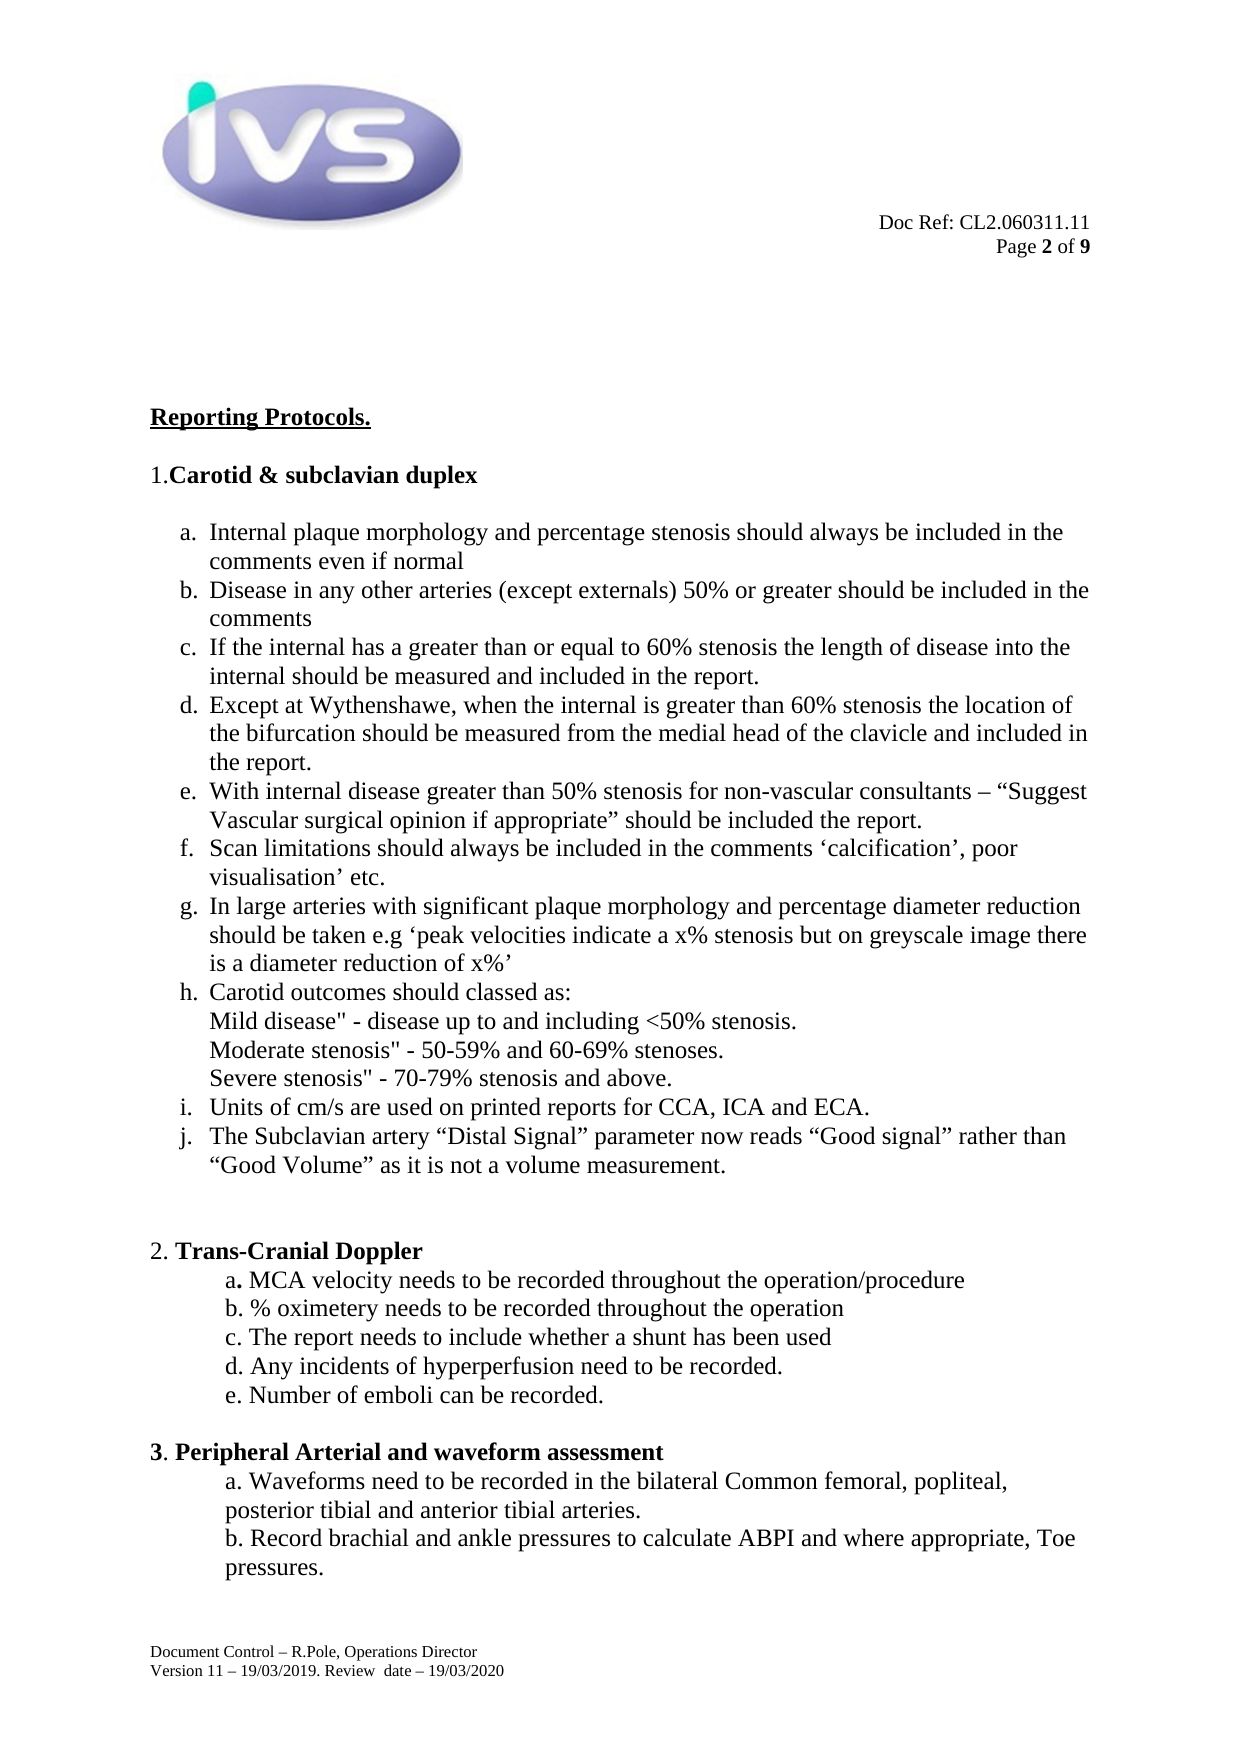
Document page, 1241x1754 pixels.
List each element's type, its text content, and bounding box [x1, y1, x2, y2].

text Reporting Protocols. [150, 402, 1090, 431]
picture [150, 73, 463, 230]
text Moderate stenosis" - 50-59% and 60-69% stenoses. [209, 1035, 1090, 1063]
text 2. Trans-Cranial Doppler [150, 1236, 1090, 1265]
text d. Any incidents of hyperperfusion need to be recorded. [150, 1351, 1090, 1380]
text Mild disease" - disease up to and including <50% stenosis. [150, 1006, 1090, 1035]
text b. Record brachial and ankle pressures to calculate ABPI and where appropriate, Toe pressures. [225, 1523, 1090, 1581]
list Internal plaque morphology and percentage stenosis should always be included in the comments even if normal [179, 517, 1090, 575]
text c. The report needs to include whether a shunt has been used [150, 1322, 1090, 1351]
list With internal disease greater than 50% stenosis for non-vascular consultants – “Suggest Vascular surgical opinion if appropriate” should be included the report. [179, 776, 1090, 833]
text e. Number of emboli can be recorded. [150, 1380, 1090, 1408]
text a. MCA velocity needs to be recorded throughout the operation/procedure [150, 1265, 1090, 1293]
list The Subclavian artery “Distal Signal” parameter now reads “Good signal” rather than “Good Volume” as it is not a volume measurement. [179, 1121, 1090, 1178]
text b. % oximetery needs to be recorded throughout the operation [150, 1293, 1090, 1322]
list Carotid outcomes should classed as: [179, 977, 1090, 1006]
list Units of cm/s are used on printed reports for CCA, ICA and ECA. [179, 1092, 1090, 1121]
text 3. Peripheral Arterial and waveform assessment [150, 1437, 1090, 1466]
list Scan limitations should always be included in the comments ‘calcification’, poor visualisation’ etc. [179, 833, 1090, 891]
list In large arteries with significant plaque morphology and percentage diameter reduction should be taken e.g ‘peak velocities indicate a x% stenosis but on greyscale image there is a diameter reduction of x%’ [179, 891, 1090, 977]
text 1.Carotid & subclavian duplex [150, 460, 1090, 488]
text Severe stenosis" - 70-79% stenosis and above. [209, 1063, 1090, 1092]
list Except at Wythenshawe, when the internal is greater than 60% stenosis the location of the bifurcation should be measured from the medial head of the clavicle and included in the report. [179, 690, 1090, 776]
list Disease in any other arteries (except externals) 50% or greater should be included in the comments [179, 575, 1090, 632]
text a. Waveforms need to be recorded in the bilateral Common femoral, popliteal, posterior tibial and anterior tibial arteries. [225, 1466, 1090, 1523]
list If the internal has a greater than or equal to 60% stenosis the length of disease into the internal should be measured and included in the report. [179, 632, 1090, 690]
